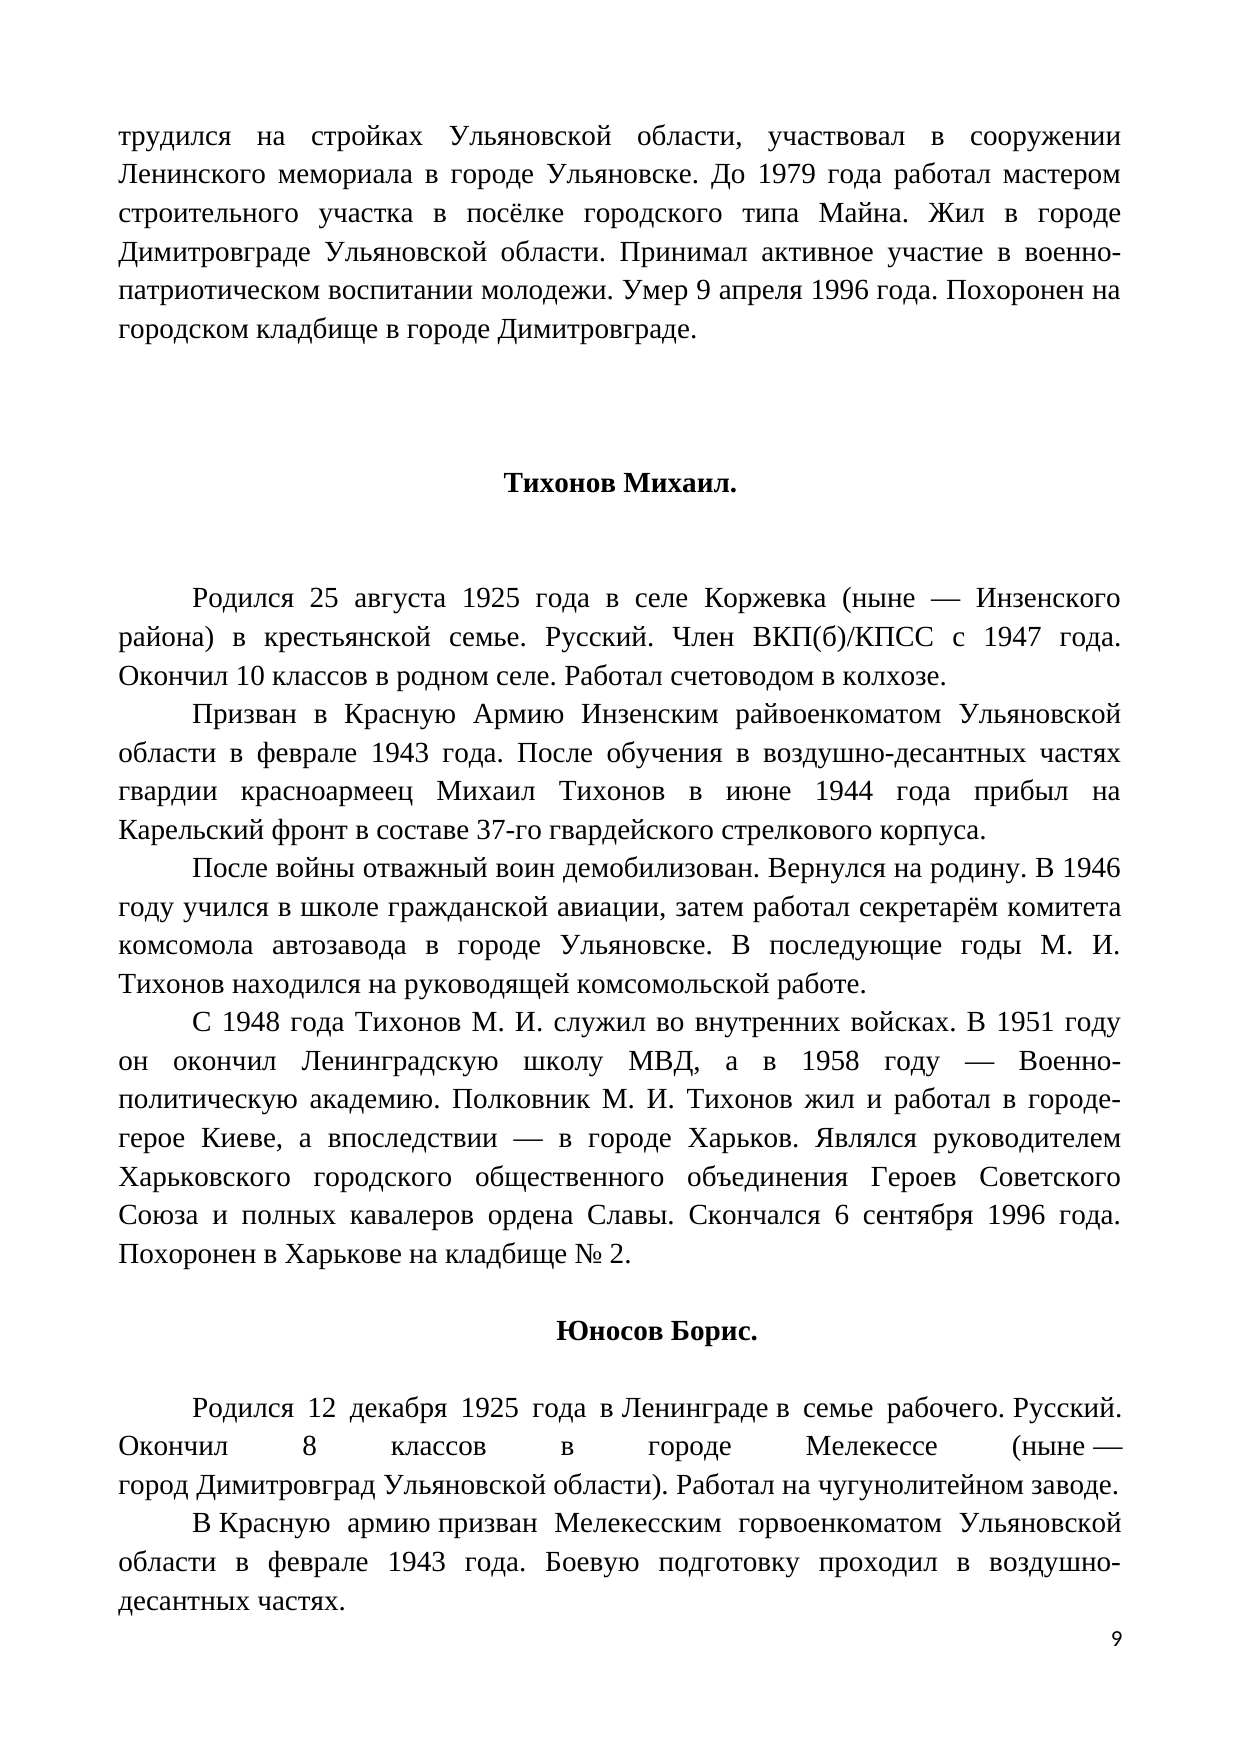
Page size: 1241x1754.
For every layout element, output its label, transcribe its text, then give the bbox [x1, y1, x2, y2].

text После войны отважный воин демобилизован. Вернулся на родину. В 1946 году учился в школе гражданской авиации, затем работал секретарём комитета комсомола автозавода в городе Ульяновске. В последующие годы М. И. Тихонов находился на руководящей комсомольской работе. [118, 850, 1122, 999]
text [118, 118, 1122, 344]
text Родился 12 декабря 1925 года в Ленинграде в семье рабочего. Русский. Окончил 8 классов в городе Мелекессе (ныне — город Димитровград Ульяновской области). Работал на чугунолитейном заводе. [118, 1390, 1122, 1501]
text Призван в Красную Армию Инзенским райвоенкоматом Ульяновской области в феврале 1943 года. После обучения в воздушно-десантных частях гвардии красноармеец Михаил Тихонов в июне 1944 года прибыл на Карельский фронт в составе 37-го гвардейского стрелкового корпуса. [118, 696, 1122, 845]
text Родился 25 августа 1925 года в селе Коржевка (ныне — Инзенского района) в крестьянской семье. Русский. Член ВКП(б)/КПСС с 1947 года. Окончил 10 классов в родном селе. Работал счетоводом в колхозе. [118, 581, 1122, 691]
text Юносов Борис. [118, 1313, 1122, 1346]
text С 1948 года Тихонов М. И. служил во внутренних войсках. В 1951 году он окончил Ленинградскую школу МВД, а в 1958 году — Военно-политическую академию. Полковник М. И. Тихонов жил и работал в городе-герое Киеве, а впоследствии — в городе Харьков. Являлся руководителем Харьковского городского общественного объединения Героев Советского Союза и полных кавалеров ордена Славы. Скончался 6 сентября 1996 года. Похоронен в Харькове на кладбище № 2. [118, 1004, 1122, 1269]
text В Красную армию призван Мелекесским горвоенкоматом Ульяновской области в феврале 1943 года. Боевую подготовку проходил в воздушно-десантных частях. [118, 1506, 1122, 1616]
text Тихонов Михаил. [118, 465, 1122, 498]
